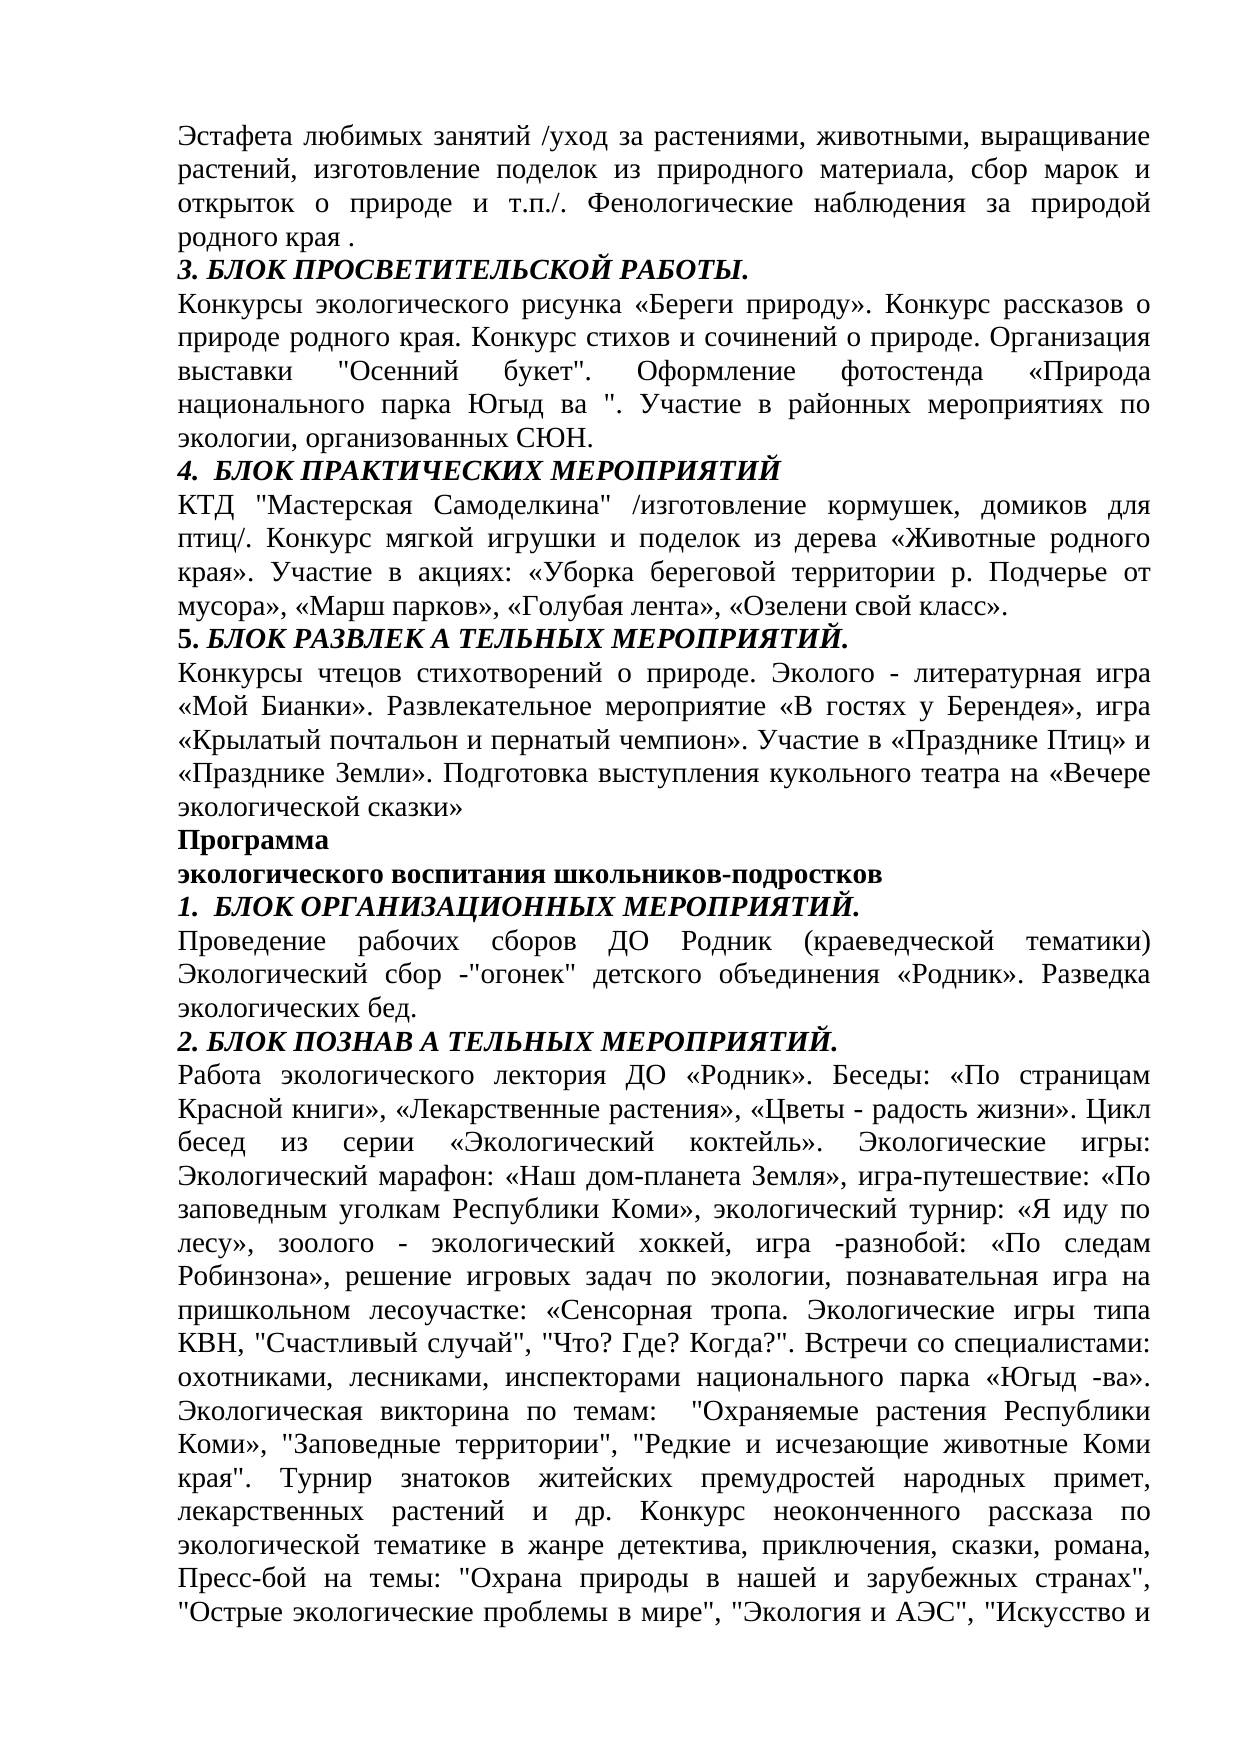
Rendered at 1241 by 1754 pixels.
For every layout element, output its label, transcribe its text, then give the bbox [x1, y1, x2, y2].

text Конкурсы экологического рисунка «Береги природу». Конкурс рассказов о природе родного края. Конкурс стихов и сочинений о природе. Организация выставки "Осенний букет". Оформление фотостенда «Природа национального парка Югыд ва ". Участие в районных мероприятиях по экологии, организованных СЮН. [177, 286, 1152, 453]
text 1. БЛОК ОРГАНИЗАЦИОННЫХ МЕРОПРИЯТИЙ. [177, 889, 1152, 923]
text Проведение рабочих сборов ДО Родник (краеведческой тематики) Экологический сбор -"огонек" детского объединения «Родник». Разведка экологических бед. [177, 923, 1152, 1024]
text 2. БЛОК ПОЗНАВ А ТЕЛЬНЫХ МЕРОПРИЯТИЙ. [177, 1024, 1152, 1057]
text 3. БЛОК ПРОСВЕТИТЕЛЬСКОЙ РАБОТЫ. [177, 252, 1152, 286]
text КТД "Мастерская Самоделкина" /изготовление кормушек, домиков для птиц/. Конкурс мягкой игрушки и поделок из дерева «Животные родного края». Участие в акциях: «Уборка береговой территории р. Подчерье от мусора», «Марш парков», «Голубая лента», «Озелени свой класс». [177, 487, 1152, 621]
text Программа [177, 822, 1152, 856]
text 5. БЛОК РАЗВЛЕК А ТЕЛЬНЫХ МЕРОПРИЯТИЙ. [177, 621, 1152, 655]
text экологического воспитания школьников-подростков [177, 856, 1152, 889]
text 4. БЛОК ПРАКТИЧЕСКИХ МЕРОПРИЯТИЙ [177, 453, 1152, 487]
text Эстафета любимых занятий /уход за растениями, животными, выращивание растений, изготовление поделок из природного материала, сбор марок и открыток о природе и т.п./. Фенологические наблюдения за природой родного края . [177, 118, 1152, 252]
text Конкурсы чтецов стихотворений о природе. Эколого - литературная игра «Мой Бианки». Развлекательное мероприятие «В гостях у Берендея», игра «Крылатый почтальон и пернатый чемпион». Участие в «Празднике Птиц» и «Празднике Земли». Подготовка выступления кукольного театра на «Вечере экологической сказки» [177, 655, 1152, 822]
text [177, 1057, 1152, 1627]
